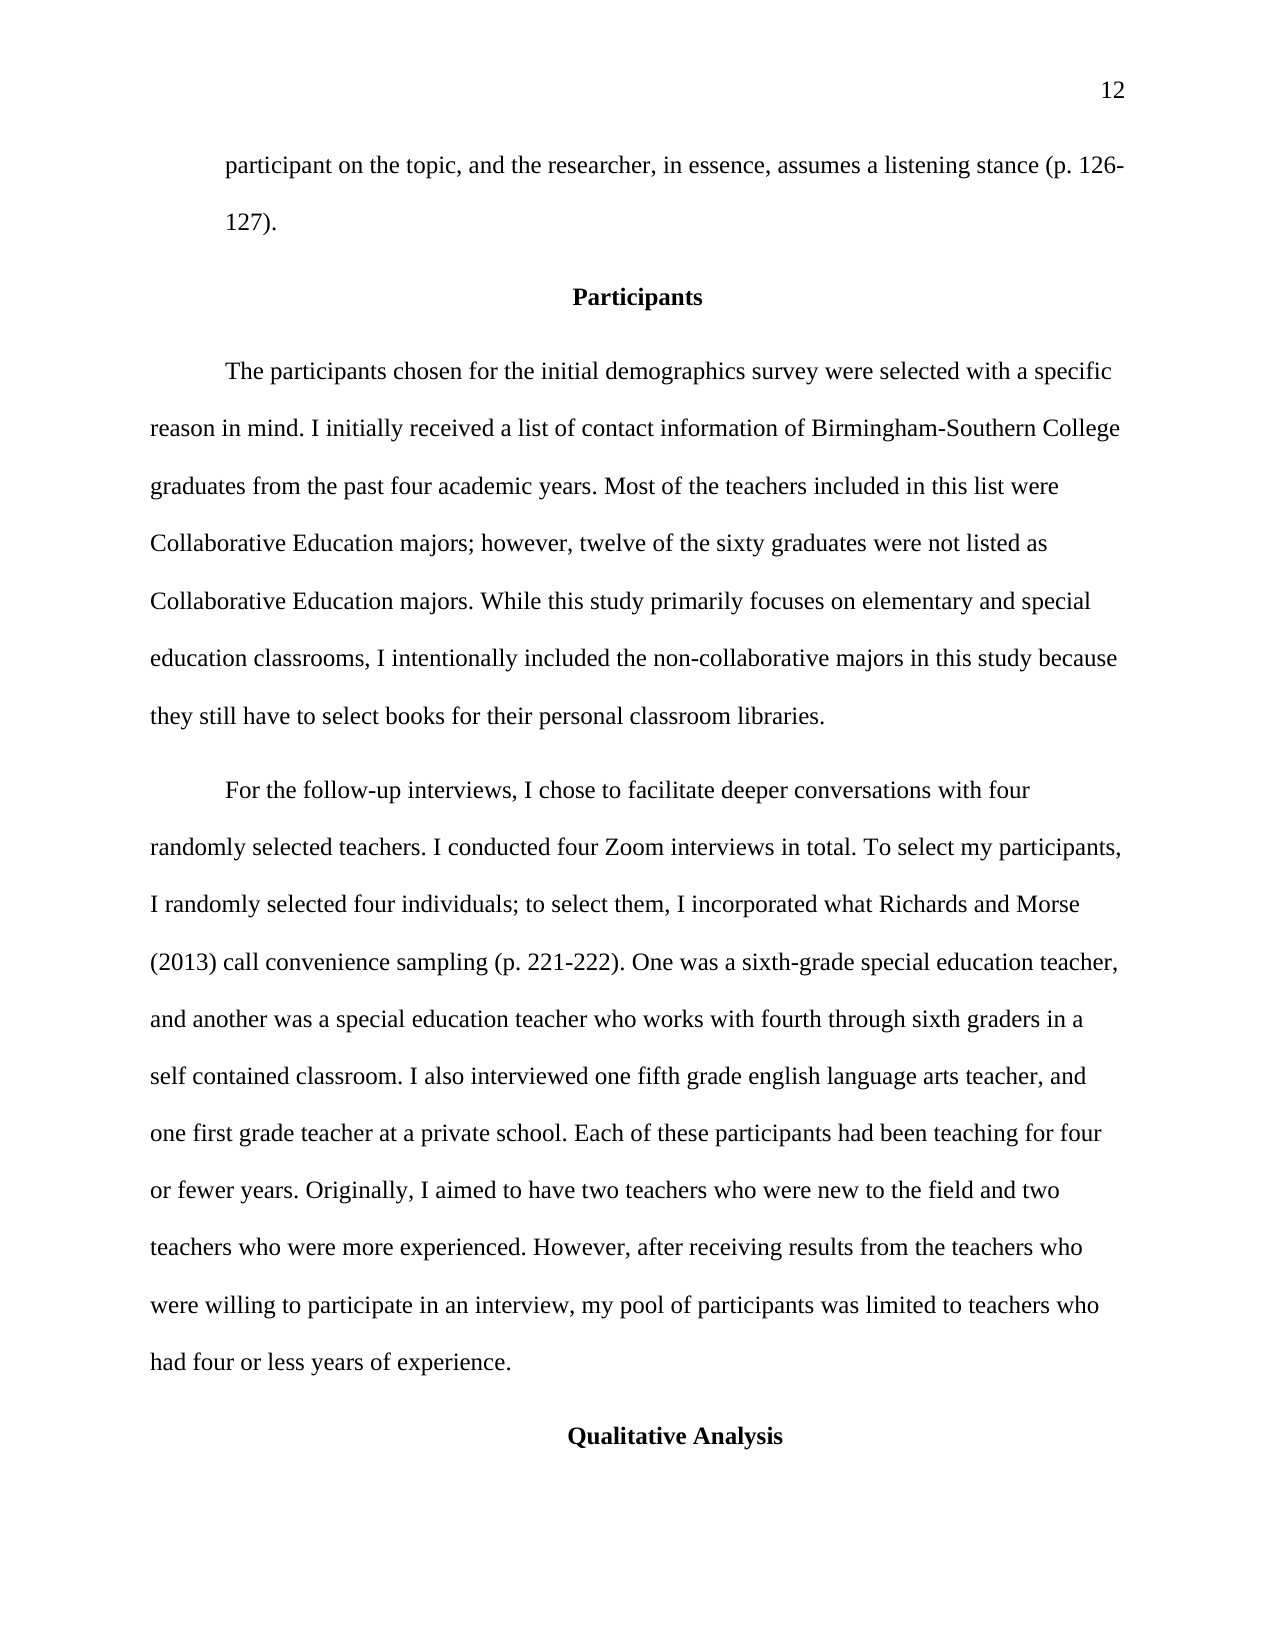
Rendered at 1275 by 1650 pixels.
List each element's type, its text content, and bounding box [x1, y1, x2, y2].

text For the follow-up interviews, I chose to facilitate deeper conversations with four randomly selected teachers. I conducted four Zoom interviews in total. To select my participants, I randomly selected four individuals; to select them, I incorporated what Richards and Morse (2013) call convenience sampling (p. 221-222). One was a sixth-grade special education teacher, and another was a special education teacher who works with fourth through sixth graders in a self contained classroom. I also interviewed one fifth grade english language arts teacher, and one first grade teacher at a private school. Each of these participants had been teaching for four or fewer years. Originally, I aimed to have two teachers who were new to the field and two teachers who were more experienced. However, after receiving results from the teachers who were willing to participate in an interview, my pool of participants was limited to teachers who had four or less years of experience. [150, 775, 1125, 1376]
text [225, 150, 1125, 236]
text The participants chosen for the initial demographics survey were selected with a specific reason in mind. I initially received a list of contact information of Birmingham-Southern College graduates from the past four academic years. Most of the teachers included in this list were Collaborative Education majors; however, twelve of the sixty graduates were not listed as Collaborative Education majors. While this study primarily focuses on elementary and special education classrooms, I intentionally included the non-collaborative majors in this study because they still have to select books for their personal classroom libraries. [150, 356, 1125, 729]
text Participants [150, 282, 1125, 310]
text Qualitative Analysis [150, 1421, 1125, 1449]
